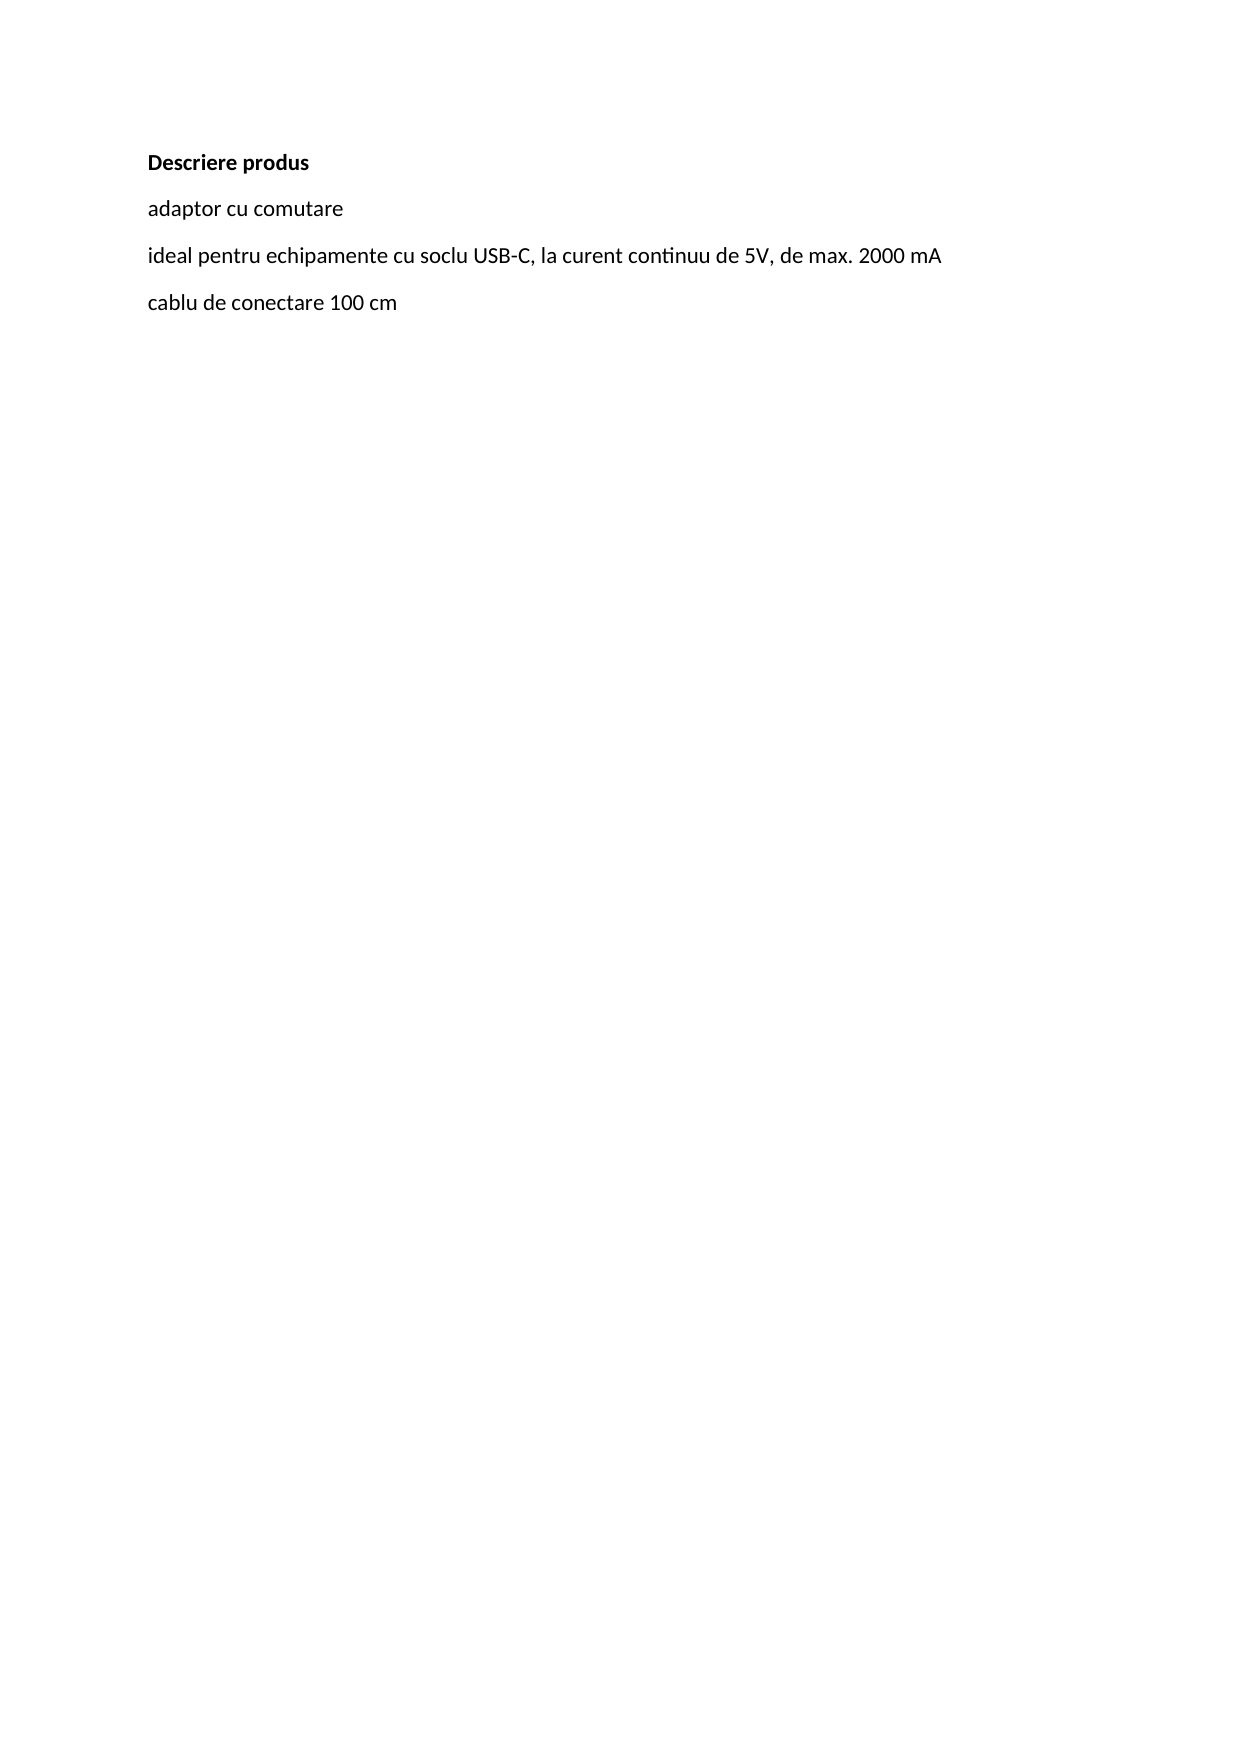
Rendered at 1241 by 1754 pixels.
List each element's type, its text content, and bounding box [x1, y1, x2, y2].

text Descriere produs [148, 148, 1093, 176]
text adaptor cu comutare [148, 194, 1093, 222]
text ideal pentru echipamente cu soclu USB-C, la curent continuu de 5V, de max. 2000 mA [148, 241, 1093, 269]
text cablu de conectare 100 cm [148, 288, 1093, 316]
